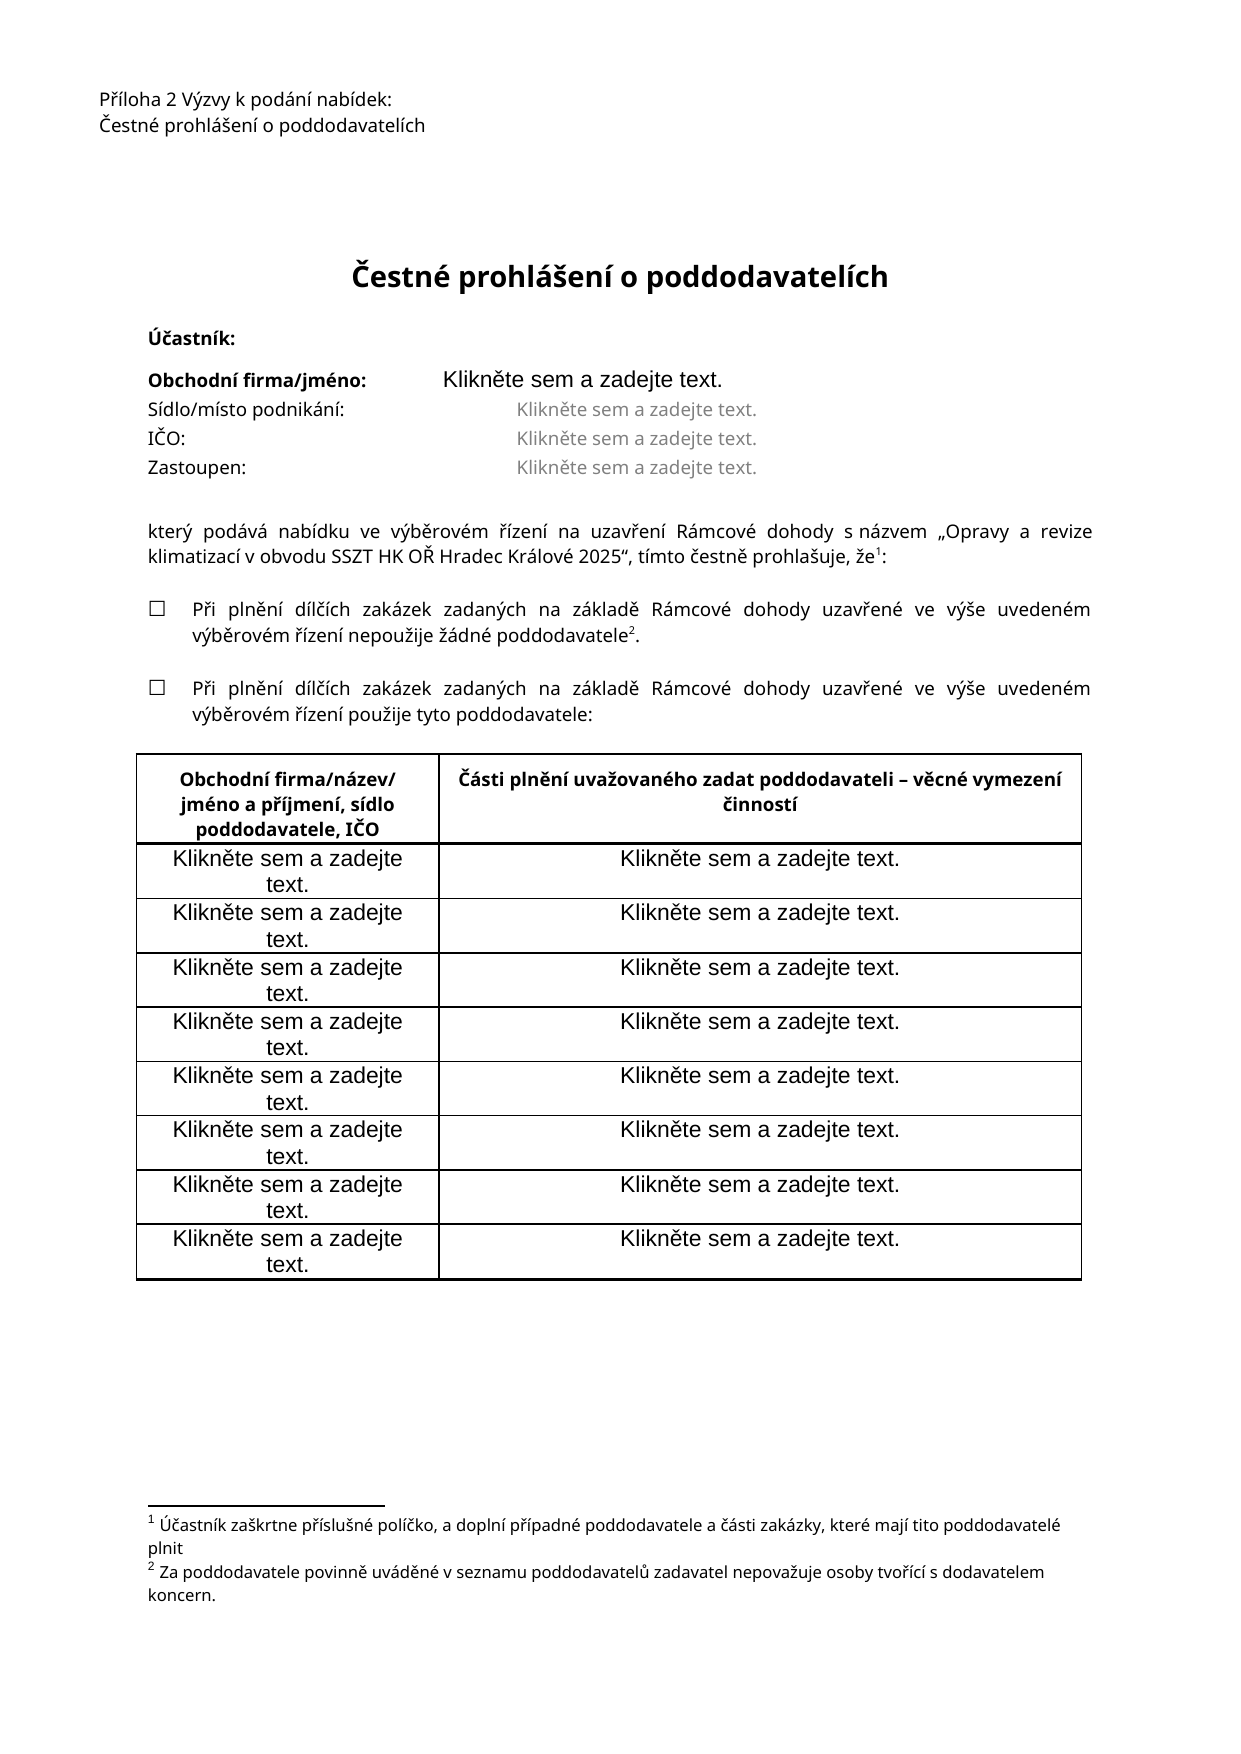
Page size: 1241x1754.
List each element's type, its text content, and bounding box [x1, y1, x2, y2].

text Při plnění dílčích zakázek zadaných na základě Rámcové dohody uzavřené ve výše uvedeném výběrovém řízení použije tyto poddodavatele: [148, 673, 1093, 727]
text který podává nabídku ve výběrovém řízení na uzavření Rámcové dohody s názvem „Opravy a revize klimatizací v obvodu SSZT HK OŘ Hradec Králové 2025“, tímto čestně prohlašuje, že: [148, 518, 1093, 569]
text Zastoupen: [148, 451, 1093, 480]
table_header Obchodní firma/název/ jméno a příjmení, sídlo poddodavatele, IČO [137, 755, 438, 842]
text Obchodní firma/jméno: [148, 364, 1093, 393]
text Při plnění dílčích zakázek zadaných na základě Rámcové dohody uzavřené ve výše uvedeném výběrovém řízení nepoužije žádné poddodavatele. [148, 594, 1093, 648]
text IČO: [148, 422, 1093, 451]
title Čestné prohlášení o poddodavatelích [148, 256, 1093, 296]
text Účastník: [148, 321, 1093, 352]
table_header Části plnění uvažovaného zadat poddodavateli – věcné vymezení činností [440, 755, 1081, 842]
text Sídlo/místo podnikání: [148, 393, 1093, 422]
